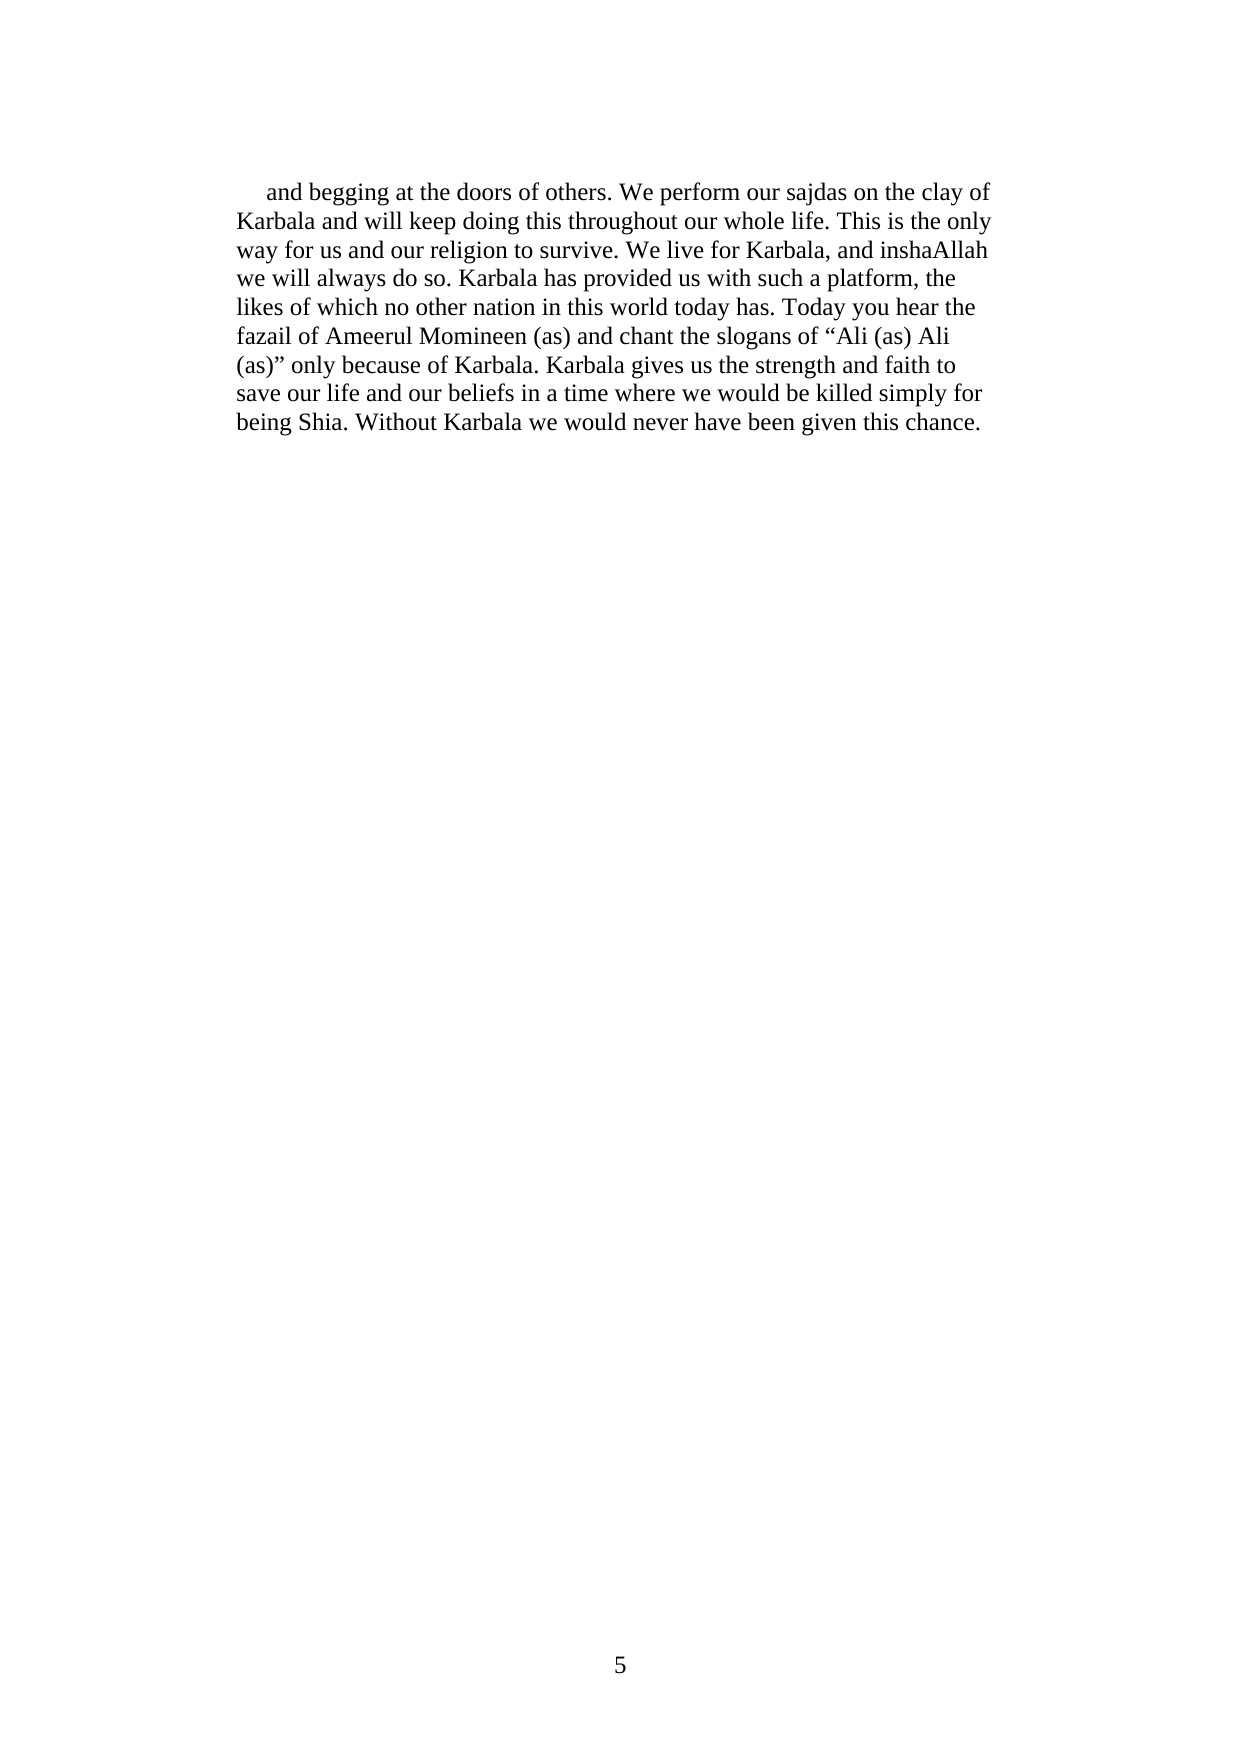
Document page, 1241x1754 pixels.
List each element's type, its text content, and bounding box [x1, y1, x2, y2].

text and begging at the doors of others. We perform our sajdas on the clay of Karbala and will keep doing this throughout our whole life. This is the only way for us and our religion to survive. We live for Karbala, and inshaAllah we will always do so. Karbala has provided us with such a platform, the likes of which no other nation in this world today has. Today you hear the fazail of Ameerul Momineen (as) and chant the slogans of “Ali (as) Ali (as)” only because of Karbala. Karbala gives us the strength and faith to save our life and our beliefs in a time where we would be killed simply for being Shia. Without Karbala we would never have been given this chance. [236, 177, 1004, 436]
